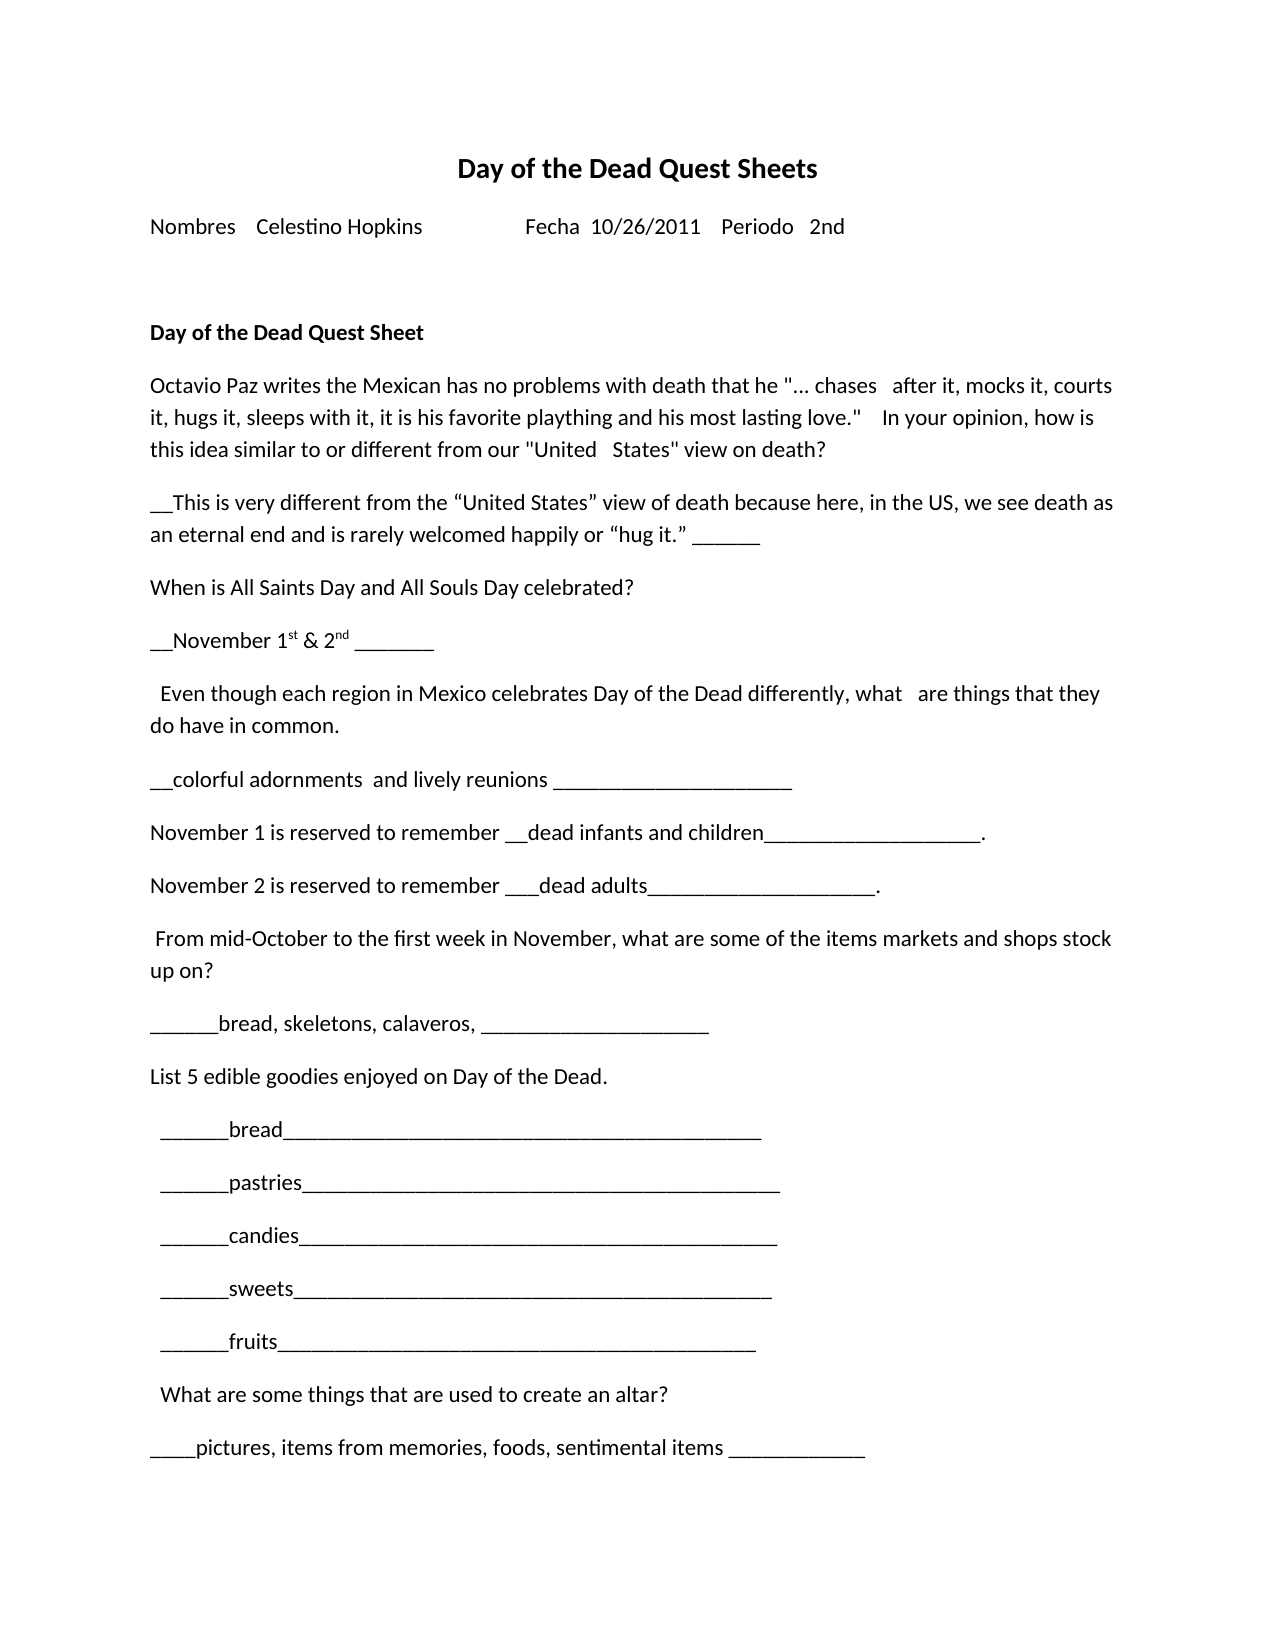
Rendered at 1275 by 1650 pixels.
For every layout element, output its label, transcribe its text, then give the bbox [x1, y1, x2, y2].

text ______pastries__________________________________________ [150, 1168, 1125, 1196]
text Day of the Dead Quest Sheet [150, 318, 1125, 346]
text When is All Saints Day and All Souls Day celebrated? [150, 573, 1125, 601]
text ______candies__________________________________________ [150, 1221, 1125, 1249]
text __colorful adornments and lively reunions _____________________ [150, 765, 1125, 793]
text Even though each region in Mexico celebrates Day of the Dead differently, what are things that they do have in common. [150, 679, 1125, 740]
text Day of the Dead Quest Sheets [150, 150, 1125, 186]
text ____pictures, items from memories, foods, sentimental items ____________ [150, 1433, 1125, 1461]
text __This is very different from the “United States” view of death because here, in the US, we see death as an eternal end and is rarely welcomed happily or “hug it.” ______ [150, 488, 1125, 548]
text ______bread, skeletons, calaveros, ____________________ [150, 1009, 1125, 1037]
text ______sweets__________________________________________ [150, 1274, 1125, 1302]
text November 2 is reserved to remember ___dead adults____________________. [150, 871, 1125, 899]
text ______bread__________________________________________ [150, 1115, 1125, 1143]
text __November 1st & 2nd _______ [150, 626, 1125, 654]
text What are some things that are used to create an altar? [150, 1380, 1125, 1408]
text List 5 edible goodies enjoyed on Day of the Dead. [150, 1062, 1125, 1090]
text From mid-October to the first week in November, what are some of the items markets and shops stock up on? [150, 924, 1125, 984]
text Octavio Paz writes the Mexican has no problems with death that he "... chases after it, mocks it, courts it, hugs it, sleeps with it, it is his favorite plaything and his most lasting love." In your opinion, how is this idea similar to or different from our "United States" view on death? [150, 371, 1125, 463]
text ______fruits__________________________________________ [150, 1327, 1125, 1355]
text Nombres Celestino Hopkins Fecha 10/26/2011 Periodo 2nd [150, 212, 1125, 240]
text November 1 is reserved to remember __dead infants and children___________________. [150, 818, 1125, 846]
